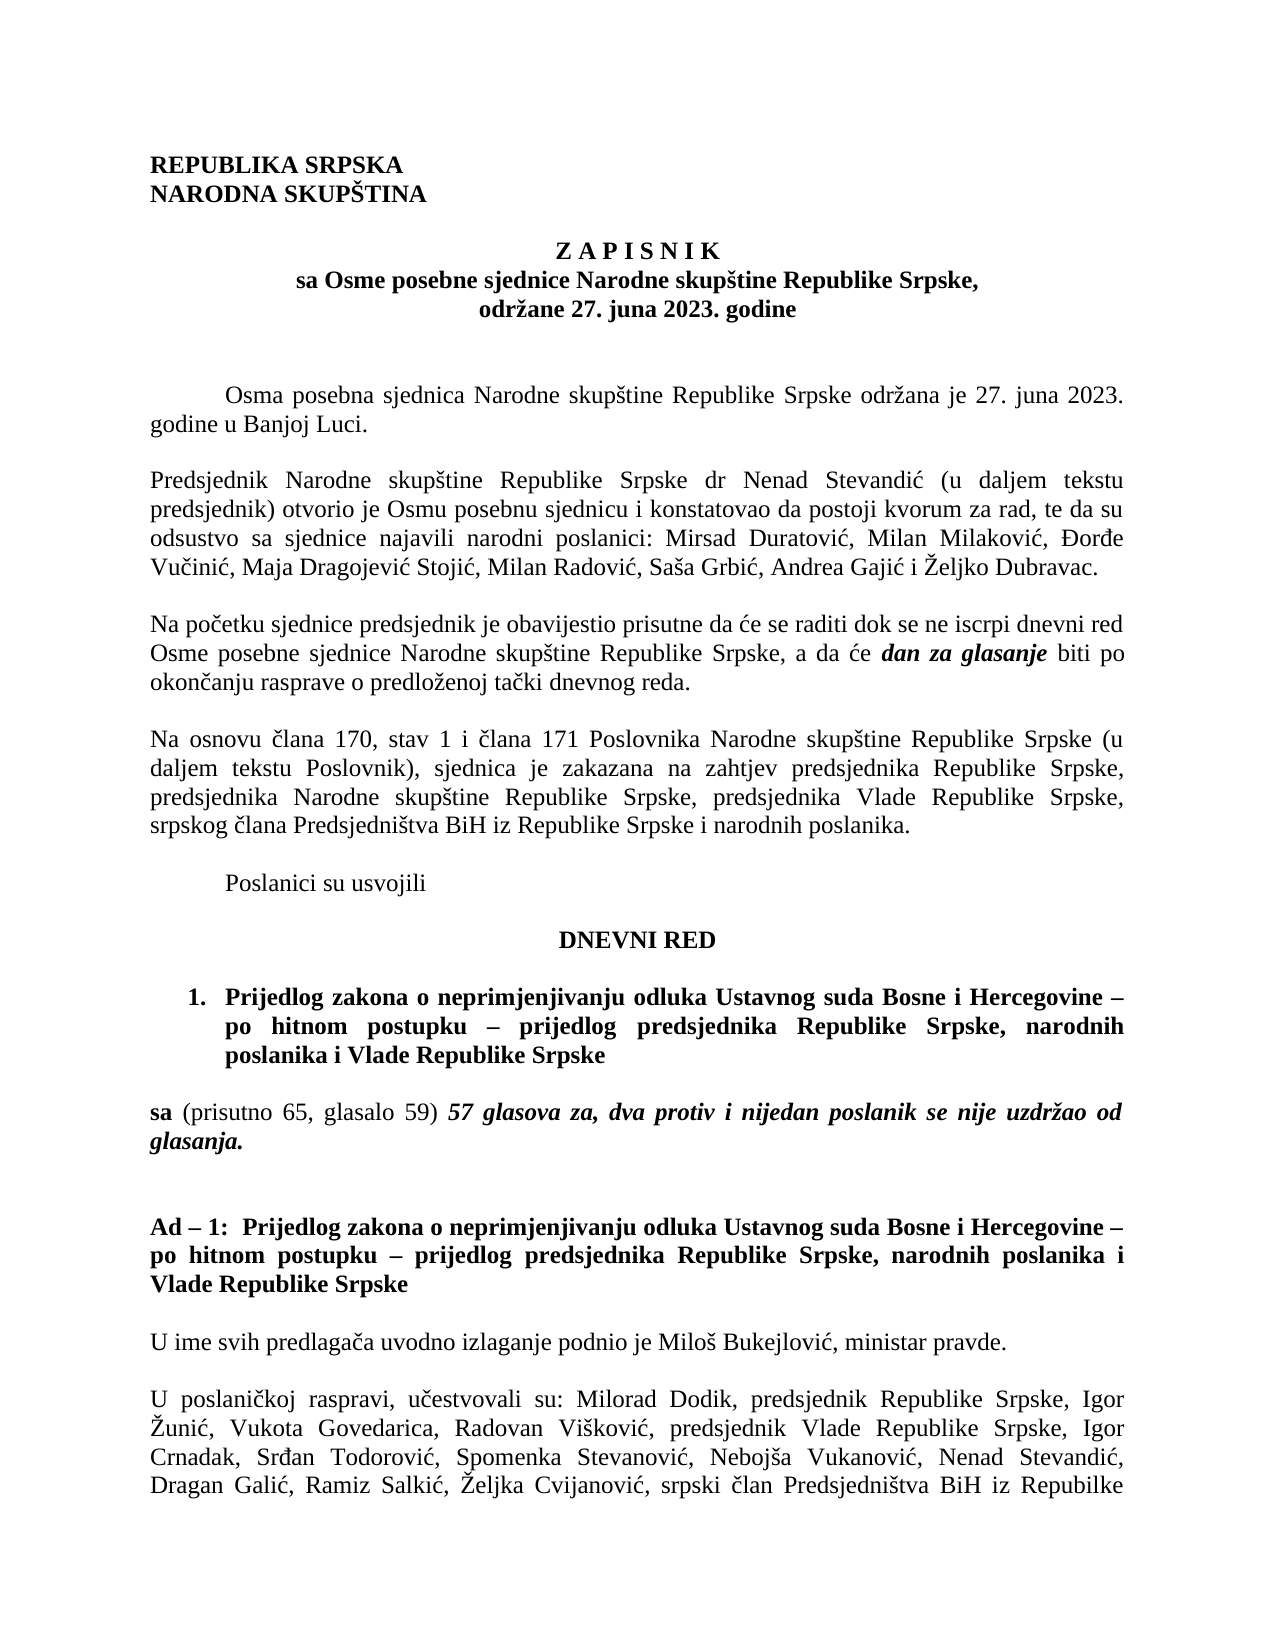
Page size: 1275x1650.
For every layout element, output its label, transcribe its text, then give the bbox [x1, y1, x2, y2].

text DNEVNI RED [150, 925, 1125, 953]
text sa Osme posebne sjednice Narodne skupštine Republike Srpske, [150, 265, 1125, 294]
text Ad – 1: Prijedlog zakona o neprimjenjivanju odluka Ustavnog suda Bosne i Hercegovine – po hitnom postupku – prijedlog predsjednika Republike Srpske, narodnih poslanika i Vlade Republike Srpske [150, 1212, 1125, 1298]
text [150, 1384, 1125, 1499]
text Osma posebna sjednica Narodne skupštine Republike Srpske održana je 27. juna 2023. godine u Banjoj Luci. [150, 380, 1125, 437]
text REPUBLIKA SRPSKA [150, 150, 1125, 179]
text Z A P I S N I K [150, 236, 1125, 265]
text održane 27. juna 2023. godine [150, 294, 1125, 322]
text U ime svih predlagača uvodno izlaganje podnio je Miloš Bukejlović, ministar pravde. [150, 1327, 1125, 1355]
text NARODNA SKUPŠTINA [150, 179, 1125, 207]
text sa (prisutno 65, glasalo 59) 57 glasova za, dva protiv i nijedan poslanik se nije uzdržao od glasanja. [150, 1097, 1125, 1155]
text Poslanici su usvojili [150, 868, 1125, 897]
text Na početku sjednice predsjednik je obavijestio prisutne da će se raditi dok se ne iscrpi dnevni red Osme posebne sjednice Narodne skupštine Republike Srpske, a da će dan za glasanje biti po okončanju rasprave o predloženoj tački dnevnog reda. [150, 609, 1125, 696]
text Na osnovu člana 170, stav 1 i člana 171 Poslovnika Narodne skupštine Republike Srpske (u daljem tekstu Poslovnik), sjednica je zakazana na zahtjev predsjednika Republike Srpske, predsjednika Narodne skupštine Republike Srpske, predsjednika Vlade Republike Srpske, srpskog člana Predsjedništva BiH iz Republike Srpske i narodnih poslanika. [150, 724, 1125, 839]
list Prijedlog zakona o neprimjenjivanju odluka Ustavnog suda Bosne i Hercegovine – po hitnom postupku – prijedlog predsjednika Republike Srpske, narodnih poslanika i Vlade Republike Srpske [187, 982, 1125, 1068]
text Predsjednik Narodne skupštine Republike Srpske dr Nenad Stevandić (u daljem tekstu predsjednik) otvorio je Osmu posebnu sjednicu i konstatovao da postoji kvorum za rad, te da su odsustvo sa sjednice najavili narodni poslanici: Mirsad Duratović, Milan Milaković, Đorđe Vučinić, Maja Dragojević Stojić, Milan Radović, Saša Grbić, Andrea Gajić i Željko Dubravac. [150, 466, 1125, 581]
